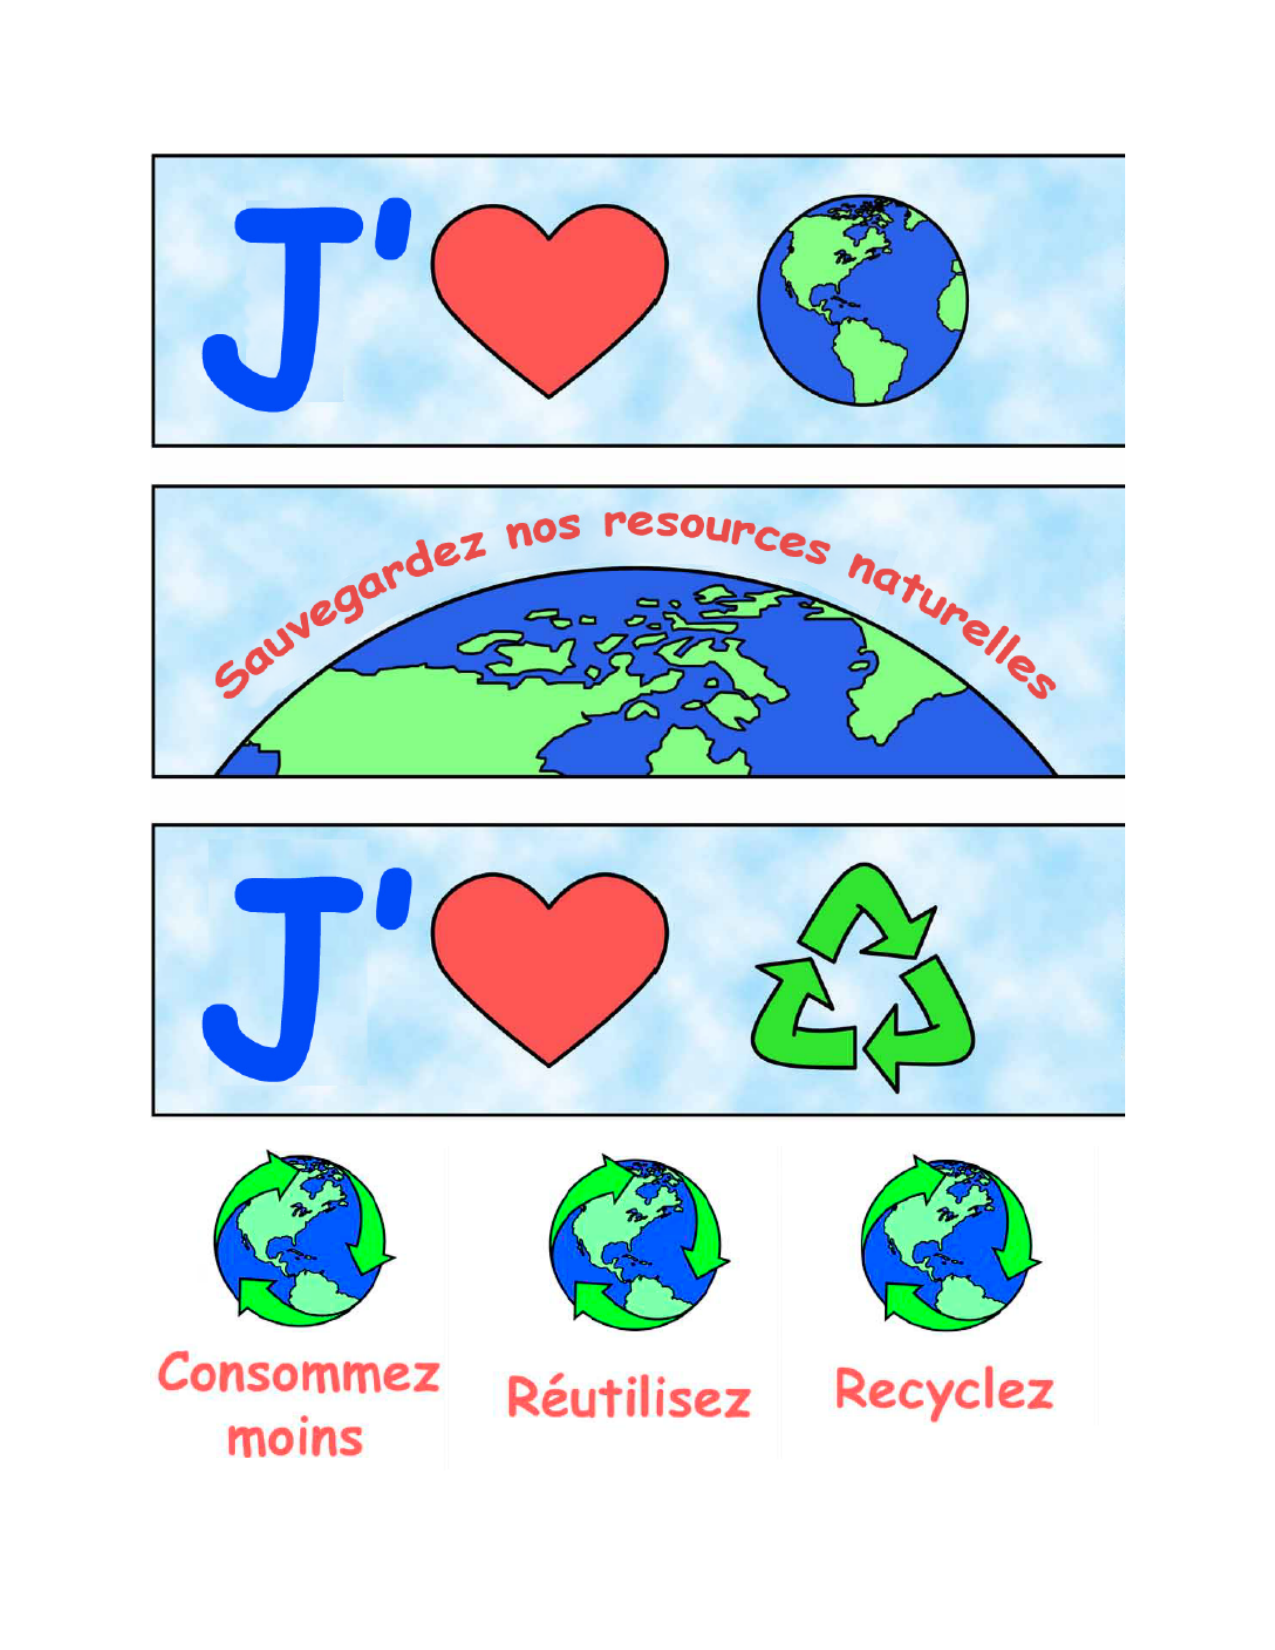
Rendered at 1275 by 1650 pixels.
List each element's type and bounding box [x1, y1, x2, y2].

picture [150, 1146, 1124, 1478]
picture [150, 150, 1125, 1122]
